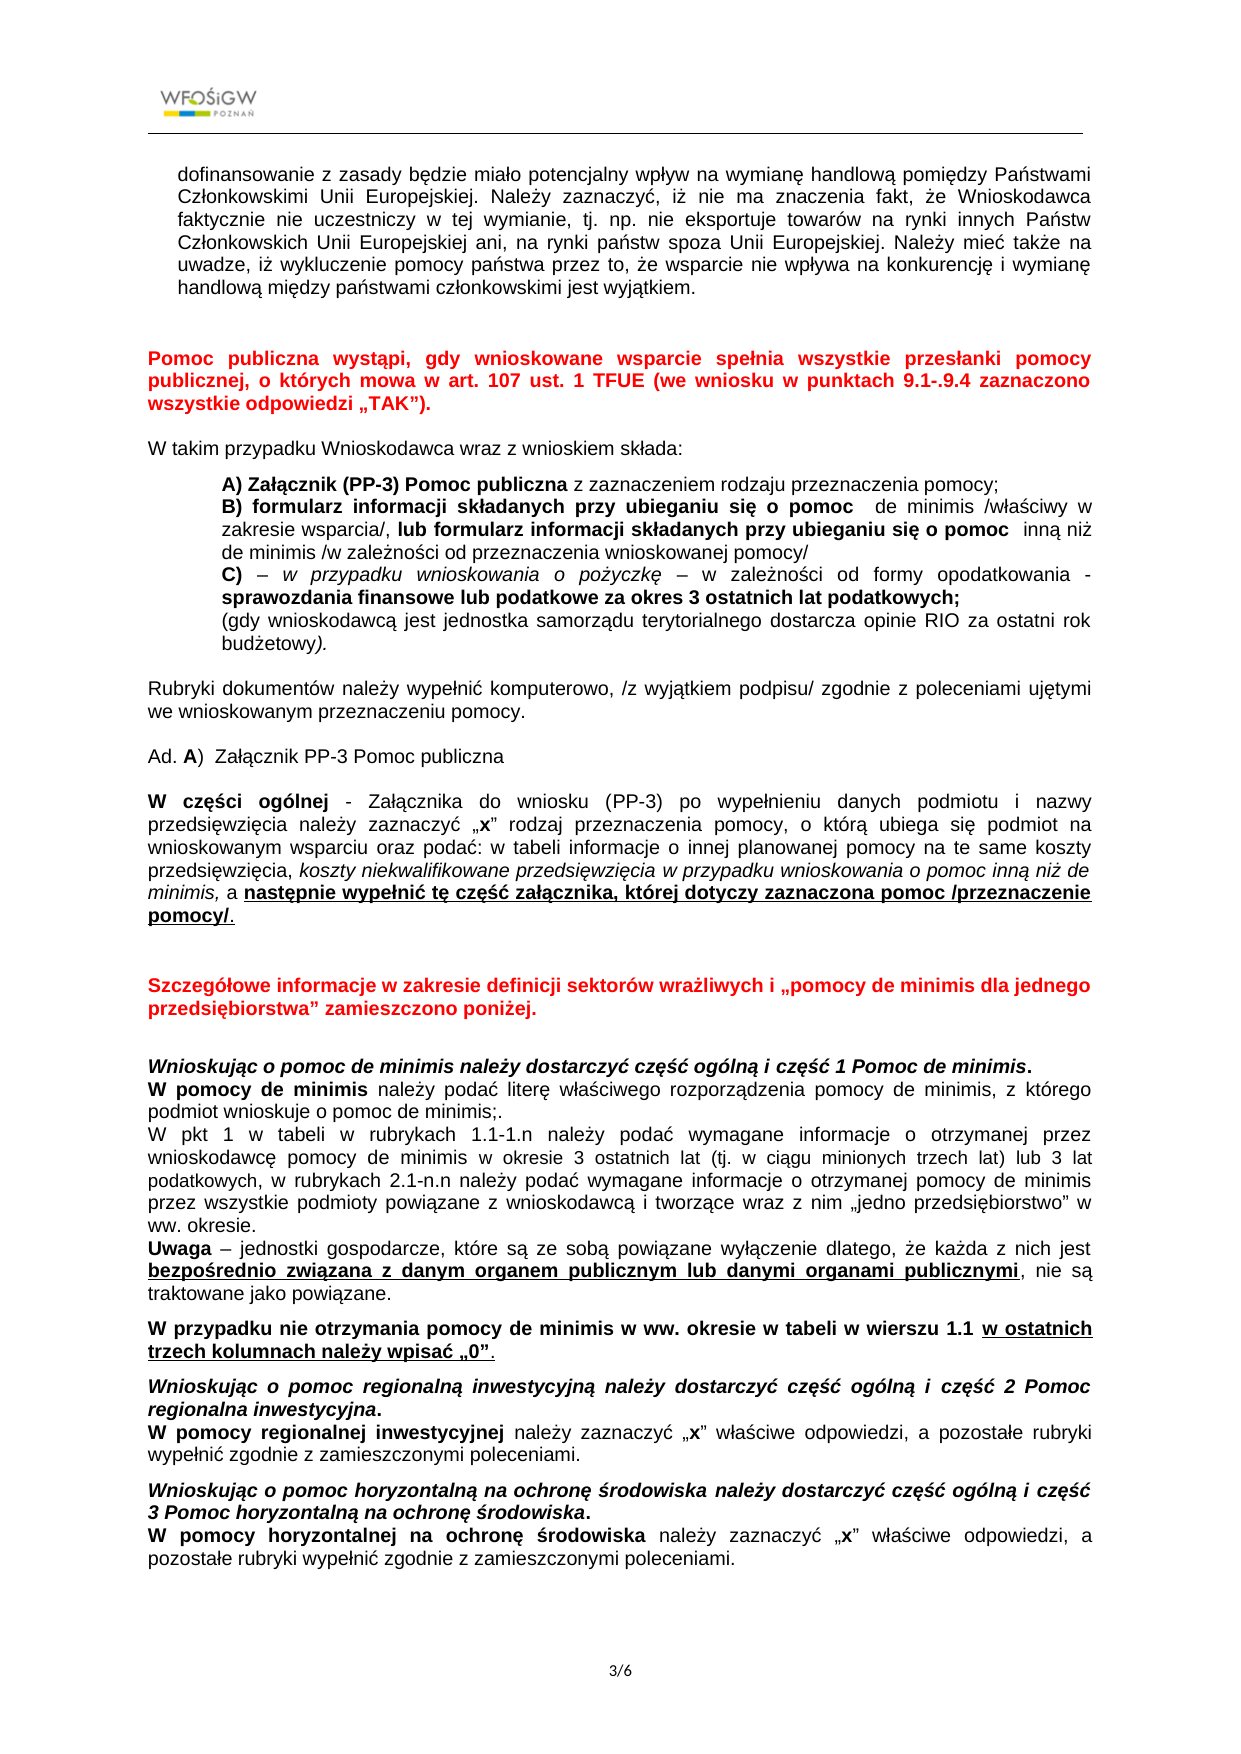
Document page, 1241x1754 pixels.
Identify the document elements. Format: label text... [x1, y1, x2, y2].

text Ad. A) Załącznik PP-3 Pomoc publiczna [148, 745, 1092, 768]
picture [147, 75, 270, 130]
text W pomocy regionalnej inwestycyjnej należy zaznaczyć „x” właściwe odpowiedzi, a pozostałe rubryki wypełnić zgodnie z zamieszczonymi poleceniami. [148, 1421, 1092, 1466]
text Wnioskując o pomoc regionalną inwestycyjną należy dostarczyć część ogólną i część 2 Pomoc regionalna inwestycyjna. [148, 1375, 1092, 1421]
text W części ogólnej - Załącznika do wniosku (PP-3) po wypełnieniu danych podmiotu i nazwy przedsięwzięcia należy zaznaczyć „x” rodzaj przeznaczenia pomocy, o którą ubiega się podmiot na wnioskowanym wsparciu oraz podać: w tabeli informacje o innej planowanej pomocy na te same koszty przedsięwzięcia, koszty niekwalifikowane przedsięwzięcia w przypadku wnioskowania o pomoc inną niż de minimis, a następnie wypełnić tę część załącznika, której dotyczy zaznaczona pomoc /przeznaczenie pomocy/. [148, 790, 1092, 927]
text W takim przypadku Wnioskodawca wraz z wnioskiem składa: [148, 437, 1092, 460]
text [148, 162, 1092, 299]
text Wnioskując o pomoc de minimis należy dostarczyć część ogólną i część 1 Pomoc de minimis. [148, 1055, 1092, 1078]
text A) Załącznik (PP-3) Pomoc publiczna z zaznaczeniem rodzaju przeznaczenia pomocy; [221, 472, 1092, 495]
text B) formularz informacji składanych przy ubieganiu się o pomoc de minimis /właściwy w zakresie wsparcia/, lub formularz informacji składanych przy ubieganiu się o pomoc inną niż de minimis /w zależności od przeznaczenia wnioskowanej pomocy/ [221, 495, 1092, 563]
text Rubryki dokumentów należy wypełnić komputerowo, /z wyjątkiem podpisu/ zgodnie z poleceniami ujętymi we wnioskowanym przeznaczeniu pomocy. [148, 677, 1092, 722]
text W pomocy horyzontalnej na ochronę środowiska należy zaznaczyć „x” właściwe odpowiedzi, a pozostałe rubryki wypełnić zgodnie z zamieszczonymi poleceniami. [148, 1524, 1092, 1569]
text W przypadku nie otrzymania pomocy de minimis w ww. okresie w tabeli w wierszu 1.1 w ostatnich trzech kolumnach należy wpisać „0”. [148, 1317, 1092, 1363]
text C) – w przypadku wnioskowania o pożyczkę – w zależności od formy opodatkowania - sprawozdania finansowe lub podatkowe za okres 3 ostatnich lat podatkowych; [221, 563, 1092, 609]
text Wnioskując o pomoc horyzontalną na ochronę środowiska należy dostarczyć część ogólną i część 3 Pomoc horyzontalną na ochronę środowiska. [148, 1478, 1092, 1524]
text Szczegółowe informacje w zakresie definicji sektorów wrażliwych i „pomocy de minimis dla jednego przedsiębiorstwa” zamieszczono poniżej. [148, 974, 1092, 1020]
text W pkt 1 w tabeli w rubrykach 1.1-1.n należy podać wymagane informacje o otrzymanej przez wnioskodawcę pomocy de minimis w okresie 3 ostatnich lat (tj. w ciągu minionych trzech lat) lub 3 lat podatkowych, w rubrykach 2.1-n.n należy podać wymagane informacje o otrzymanej pomocy de minimis przez wszystkie podmioty powiązane z wnioskodawcą i tworzące wraz z nim „jedno przedsiębiorstwo” w ww. okresie. [148, 1123, 1092, 1237]
text Pomoc publiczna wystąpi, gdy wnioskowane wsparcie spełnia wszystkie przesłanki pomocy publicznej, o których mowa w art. 107 ust. 1 TFUE (we wniosku w punktach 9.1-.9.4 zaznaczono wszystkie odpowiedzi „TAK”). [148, 346, 1092, 414]
text Uwaga – jednostki gospodarcze, które są ze sobą powiązane wyłączenie dlatego, że każda z nich jest bezpośrednio związana z danym organem publicznym lub danymi organami publicznymi, nie są traktowane jako powiązane. [148, 1237, 1092, 1305]
text W pomocy de minimis należy podać literę właściwego rozporządzenia pomocy de minimis, z którego podmiot wnioskuje o pomoc de minimis;. [148, 1078, 1092, 1123]
text (gdy wnioskodawcą jest jednostka samorządu terytorialnego dostarcza opinie RIO za ostatni rok budżetowy). [221, 609, 1092, 654]
